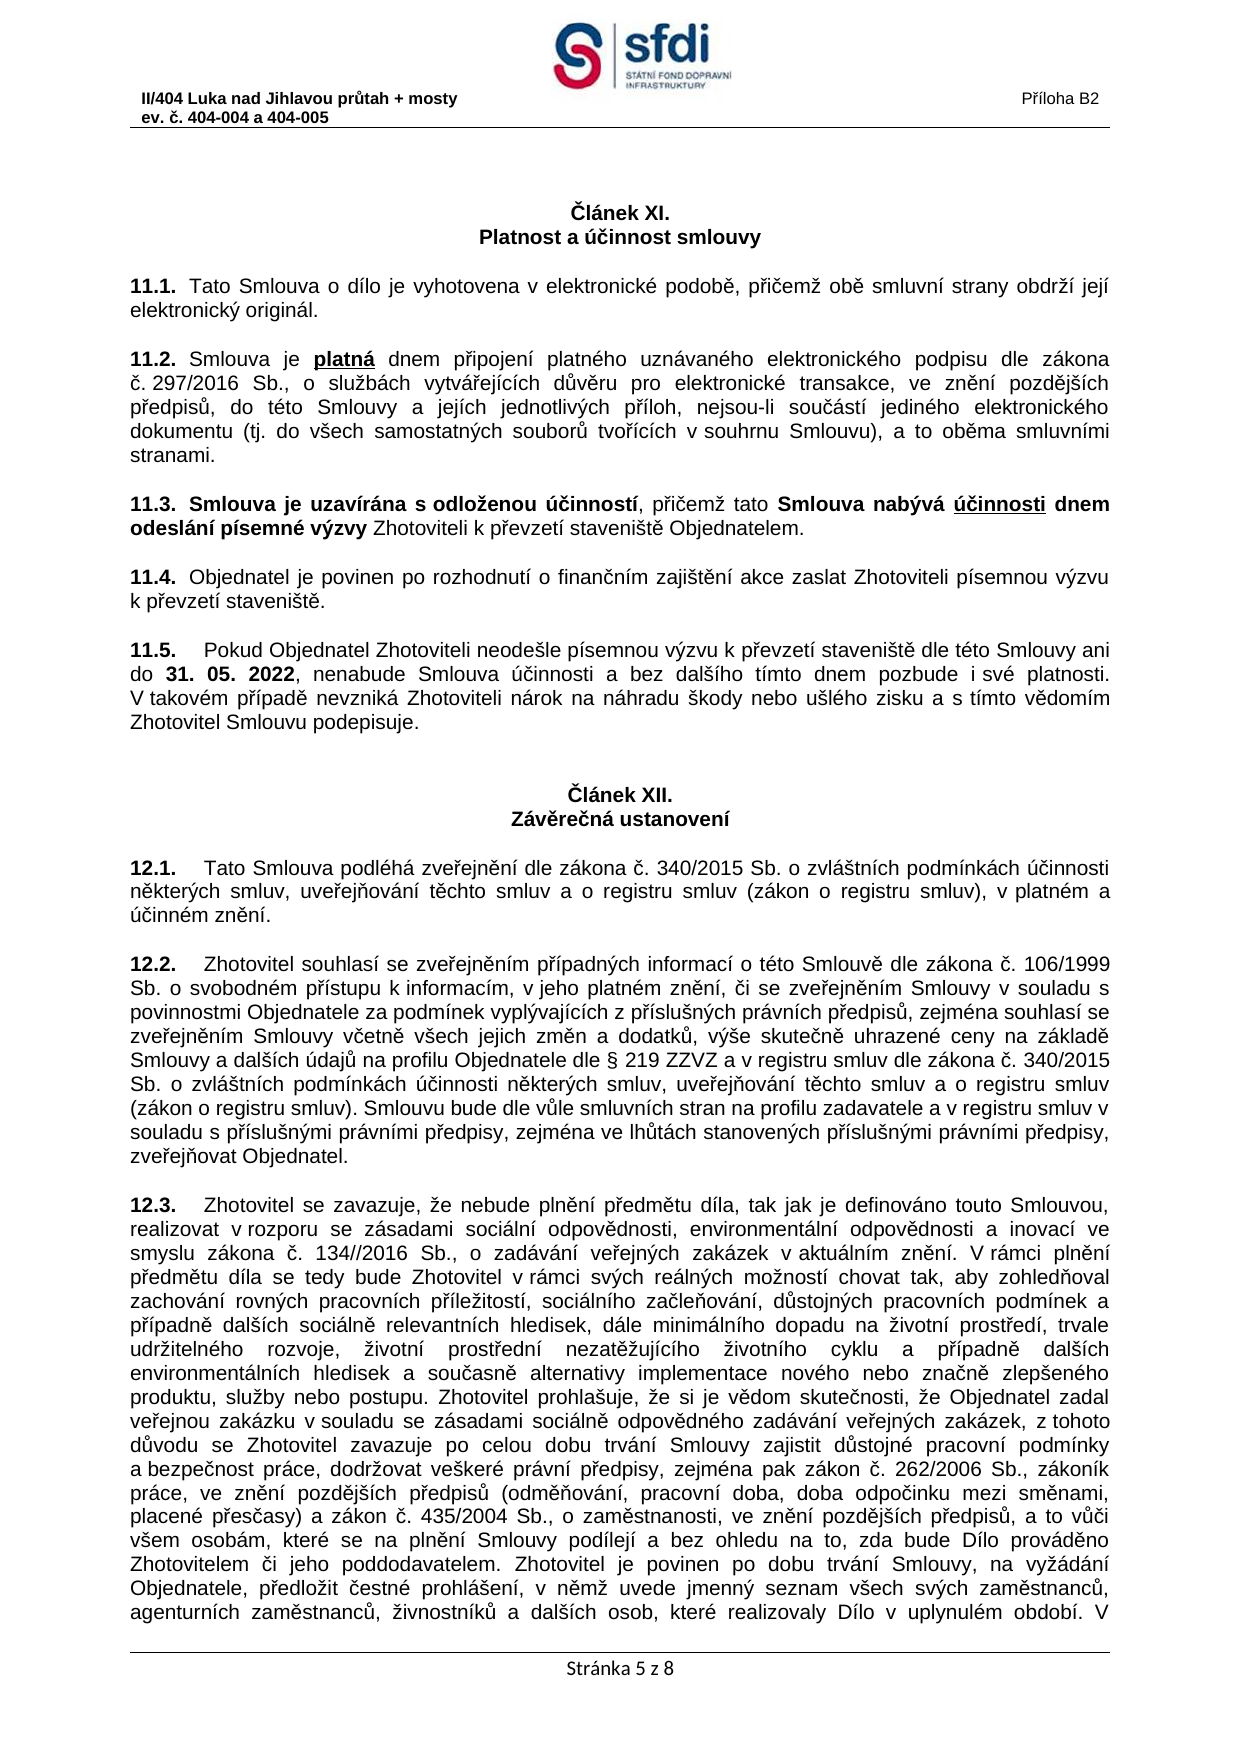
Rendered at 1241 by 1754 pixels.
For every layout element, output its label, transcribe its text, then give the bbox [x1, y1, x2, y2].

list Pokud Objednatel Zhotoviteli neodešle písemnou výzvu k převzetí staveniště dle této Smlouvy ani do 31. 05. 2022, nenabude Smlouva účinnosti a bez dalšího tímto dnem pozbude i své platnosti. V takovém případě nevzniká Zhotoviteli nárok na náhradu škody nebo ušlého zisku a s tímto vědomím Zhotovitel Smlouvu podepisuje. [130, 638, 1110, 733]
list Tato Smlouva podléhá zveřejnění dle zákona č. 340/2015 Sb. o zvláštních podmínkách účinnosti některých smluv, uveřejňování těchto smluv a o registru smluv (zákon o registru smluv), v platném a účinném znění. [130, 855, 1110, 927]
list Smlouva je uzavírána s odloženou účinností, přičemž tato Smlouva nabývá účinnosti dnem odeslání písemné výzvy Zhotoviteli k převzetí staveniště Objednatelem. [130, 492, 1110, 540]
text Článek XI. [130, 201, 1110, 225]
list Tato Smlouva o dílo je vyhotovena v elektronické podobě, přičemž obě smluvní strany obdrží její elektronický originál. [130, 274, 1110, 322]
picture [550, 3, 732, 104]
list Zhotovitel souhlasí se zveřejněním případných informací o této Smlouvě dle zákona č. 106/1999 Sb. o svobodném přístupu k informacím, v jeho platném znění, či se zveřejněním Smlouvy v souladu s povinnostmi Objednatele za podmínek vyplývajících z příslušných právních předpisů, zejména souhlasí se zveřejněním Smlouvy včetně všech jejich změn a dodatků, výše skutečně uhrazené ceny na základě Smlouvy a dalších údajů na profilu Objednatele dle § 219 ZZVZ a v registru smluv dle zákona č. 340/2015 Sb. o zvláštních podmínkách účinnosti některých smluv, uveřejňování těchto smluv a o registru smluv (zákon o registru smluv). Smlouvu bude dle vůle smluvních stran na profilu zadavatele a v registru smluv v souladu s příslušnými právními předpisy, zejména ve lhůtách stanovených příslušnými právními předpisy, zveřejňovat Objednatel. [130, 952, 1110, 1168]
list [130, 1193, 1110, 1624]
subtitle Závěrečná ustanovení [130, 806, 1110, 830]
text Článek XII. [130, 782, 1110, 806]
subtitle Platnost a účinnost smlouvy [130, 225, 1110, 249]
list Objednatel je povinen po rozhodnutí o finančním zajištění akce zaslat Zhotoviteli písemnou výzvu k převzetí staveniště. [130, 565, 1110, 613]
list Smlouva je platná dnem připojení platného uznávaného elektronického podpisu dle zákona č. 297/2016 Sb., o službách vytvářejících důvěru pro elektronické transakce, ve znění pozdějších předpisů, do této Smlouvy a jejích jednotlivých příloh, nejsou-li součástí jediného elektronického dokumentu (tj. do všech samostatných souborů tvořících v souhrnu Smlouvu), a to oběma smluvními stranami. [130, 347, 1110, 467]
